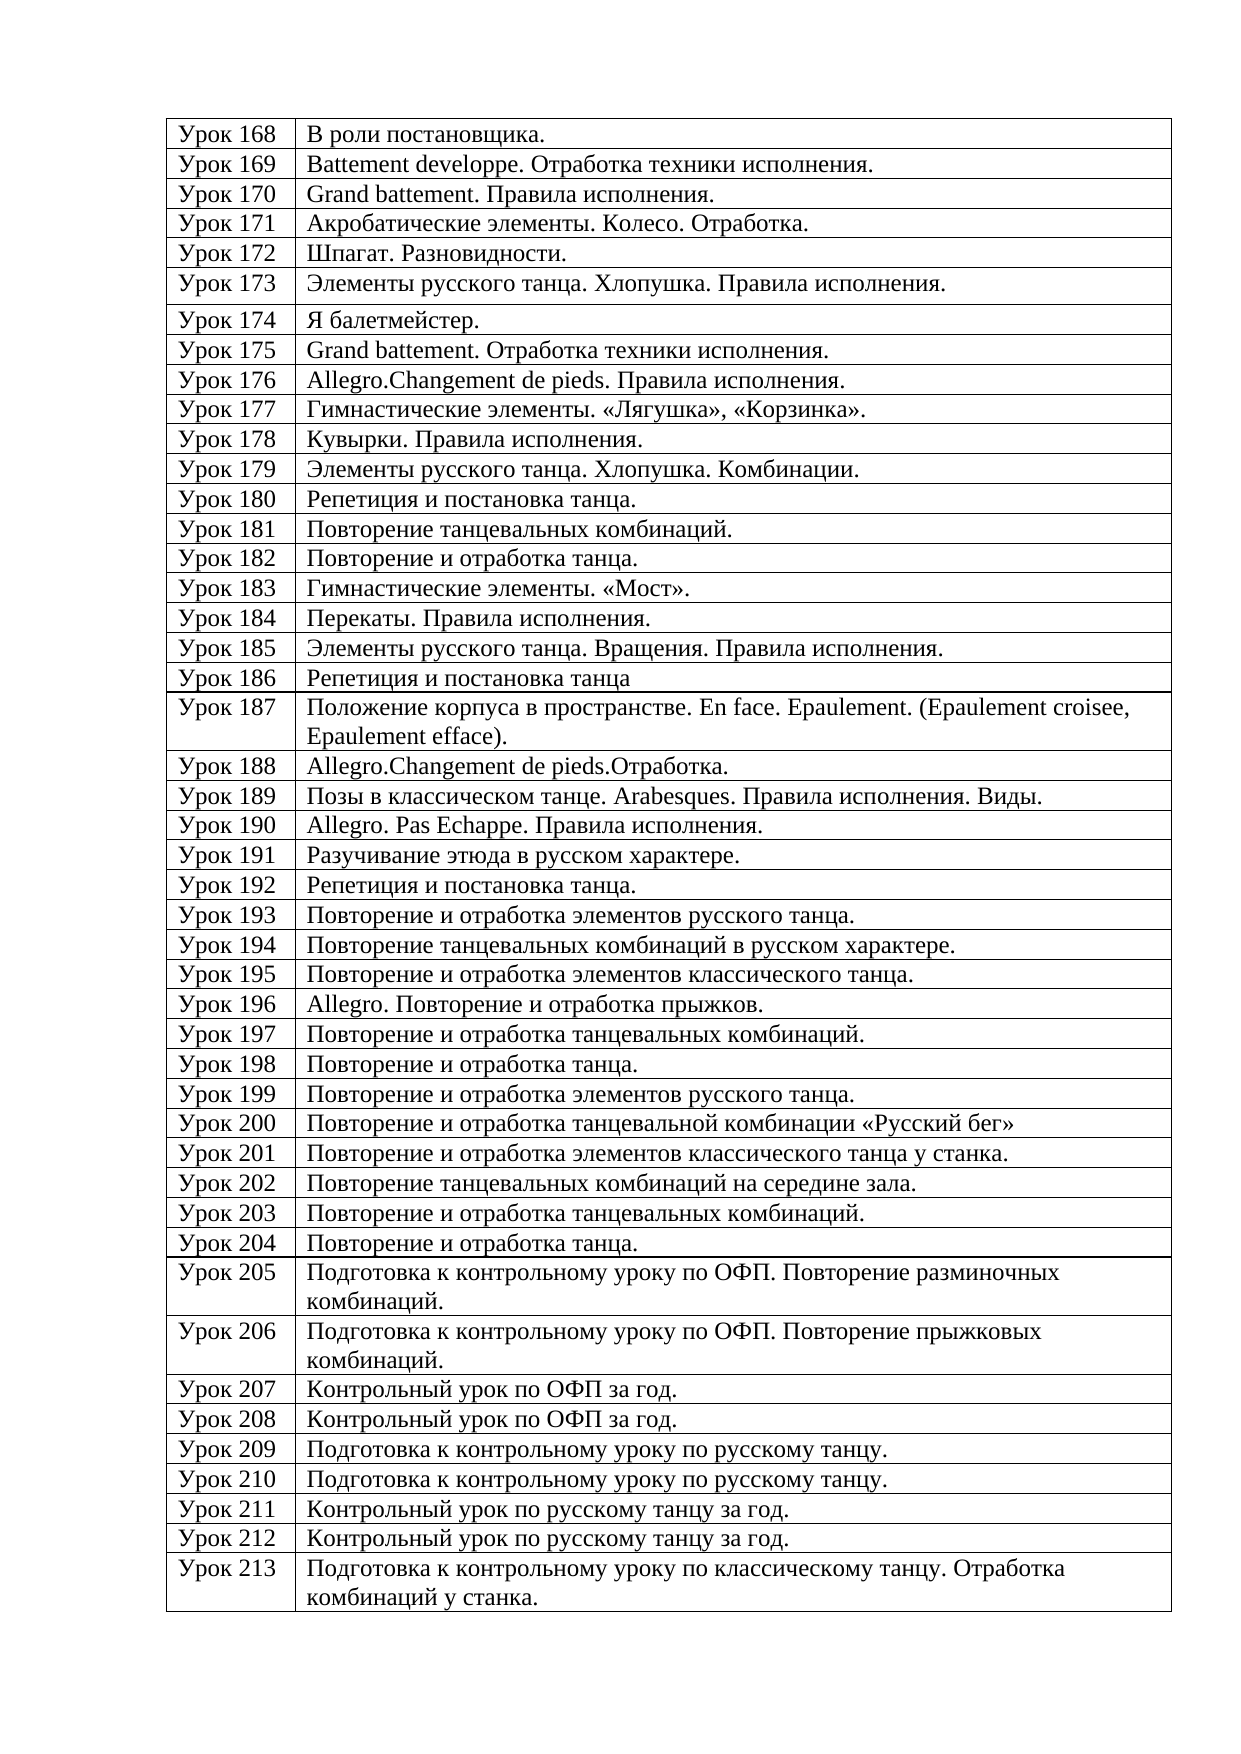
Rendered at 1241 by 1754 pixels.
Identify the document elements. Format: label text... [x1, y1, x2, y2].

table_cell Урок 168 [167, 119, 295, 148]
table_cell Урок 208 [167, 1404, 295, 1433]
table_cell Урок 181 [167, 514, 295, 542]
table_cell Элементы русского танца. Хлопушка. Правила исполнения. [296, 268, 1171, 304]
table_cell Повторение и отработка элементов классического танца у станка. [296, 1138, 1171, 1167]
table_cell Урок 204 [167, 1228, 295, 1256]
table_cell Повторение танцевальных комбинаций на середине зала. [296, 1168, 1171, 1197]
table_cell Повторение и отработка танцевальной комбинации «Русский бег» [296, 1109, 1171, 1137]
table_cell Урок 182 [167, 544, 295, 572]
table_cell Урок 185 [167, 633, 295, 662]
table_cell Урок 206 [167, 1316, 295, 1373]
table_cell Повторение и отработка элементов русского танца. [296, 900, 1171, 929]
table_cell Урок 199 [167, 1079, 295, 1107]
table_cell Репетиция и постановка танца. [296, 484, 1171, 513]
table_cell Урок 196 [167, 989, 295, 1018]
table_cell Подготовка к контрольному уроку по русскому танцу. [296, 1434, 1171, 1463]
table_cell Гимнастические элементы. «Мост». [296, 573, 1171, 602]
table_cell Повторение танцевальных комбинаций. [296, 514, 1171, 542]
table_cell Урок 176 [167, 365, 295, 393]
table_cell Я балетмейстер. [296, 305, 1171, 334]
table_cell Элементы русского танца. Вращения. Правила исполнения. [296, 633, 1171, 662]
table_cell Урок 200 [167, 1109, 295, 1137]
table_cell Урок 194 [167, 930, 295, 958]
table_cell Урок 178 [167, 424, 295, 453]
table_cell Повторение и отработка танцевальных комбинаций. [296, 1019, 1171, 1048]
table_cell Урок 170 [167, 179, 295, 207]
table_cell Репетиция и постановка танца [296, 663, 1171, 691]
table_cell Акробатические элементы. Колесо. Отработка. [296, 209, 1171, 237]
table_cell Урок 173 [167, 268, 295, 304]
table_cell Контрольный урок по русскому танцу за год. [296, 1524, 1171, 1552]
table_cell Allegro.Changement de pieds. Правила исполнения. [296, 365, 1171, 393]
table_cell Урок 212 [167, 1524, 295, 1552]
table_cell Перекаты. Правила исполнения. [296, 603, 1171, 632]
table_cell Grand battement. Отработка техники исполнения. [296, 335, 1171, 364]
table_cell Урок 187 [167, 693, 295, 750]
table_cell Подготовка к контрольному уроку по ОФП. Повторение разминочных комбинаций. [296, 1258, 1171, 1315]
table_cell Урок 175 [167, 335, 295, 364]
table_cell Повторение и отработка элементов русского танца. [296, 1079, 1171, 1107]
table_cell Урок 183 [167, 573, 295, 602]
table_cell Шпагат. Разновидности. [296, 238, 1171, 267]
table_cell Подготовка к контрольному уроку по ОФП. Повторение прыжковых комбинаций. [296, 1316, 1171, 1373]
table_cell Повторение и отработка танца. [296, 1049, 1171, 1078]
table_cell Повторение и отработка элементов классического танца. [296, 960, 1171, 988]
table_cell Урок 174 [167, 305, 295, 334]
table_cell Урок 195 [167, 960, 295, 988]
table_cell Урок 179 [167, 454, 295, 483]
table_cell Урок 202 [167, 1168, 295, 1197]
table_cell Репетиция и постановка танца. [296, 870, 1171, 899]
table_cell Урок 213 [167, 1553, 295, 1611]
table_cell Урок 198 [167, 1049, 295, 1078]
table_cell Разучивание этюда в русском характере. [296, 840, 1171, 869]
table_cell Повторение и отработка танца. [296, 1228, 1171, 1256]
table_cell Grand battement. Правила исполнения. [296, 179, 1171, 207]
table_cell Battement developpe. Отработка техники исполнения. [296, 149, 1171, 178]
table_cell Урок 171 [167, 209, 295, 237]
table_cell Элементы русского танца. Хлопушка. Комбинации. [296, 454, 1171, 483]
table_cell Урок 207 [167, 1375, 295, 1403]
table_cell Контрольный урок по ОФП за год. [296, 1375, 1171, 1403]
table_cell Урок 205 [167, 1258, 295, 1315]
table_cell Урок 172 [167, 238, 295, 267]
table_cell Урок 191 [167, 840, 295, 869]
table_cell Гимнастические элементы. «Лягушка», «Корзинка». [296, 395, 1171, 423]
table_cell В роли постановщика. [296, 119, 1171, 148]
table_cell Урок 201 [167, 1138, 295, 1167]
table_cell Урок 197 [167, 1019, 295, 1048]
table_cell Allegro. Повторение и отработка прыжков. [296, 989, 1171, 1018]
table_cell Урок 177 [167, 395, 295, 423]
table_cell Позы в классическом танце. Arabesques. Правила исполнения. Виды. [296, 781, 1171, 809]
table_cell Allegro.Changement de pieds.Отработка. [296, 751, 1171, 780]
table_cell Урок 190 [167, 811, 295, 839]
table_cell Подготовка к контрольному уроку по русскому танцу. [296, 1464, 1171, 1493]
table_cell Контрольный урок по русскому танцу за год. [296, 1494, 1171, 1522]
table_cell Контрольный урок по ОФП за год. [296, 1404, 1171, 1433]
table_cell Урок 188 [167, 751, 295, 780]
table_cell Подготовка к контрольному уроку по классическому танцу. Отработка комбинаций у станка. [296, 1553, 1171, 1611]
table_cell Урок 186 [167, 663, 295, 691]
table_cell Урок 210 [167, 1464, 295, 1493]
table_cell Положение корпуса в пространстве. En face. Epaulement. (Epaulement croisee, Epaulement efface). [296, 693, 1171, 750]
table_cell Урок 169 [167, 149, 295, 178]
table_cell Повторение танцевальных комбинаций в русском характере. [296, 930, 1171, 958]
table_cell Урок 184 [167, 603, 295, 632]
table_cell Кувырки. Правила исполнения. [296, 424, 1171, 453]
table_cell Урок 192 [167, 870, 295, 899]
table_cell Урок 180 [167, 484, 295, 513]
table_cell Повторение и отработка танцевальных комбинаций. [296, 1198, 1171, 1227]
table_cell Урок 209 [167, 1434, 295, 1463]
table_cell Урок 203 [167, 1198, 295, 1227]
table_cell Урок 189 [167, 781, 295, 809]
table_cell Урок 193 [167, 900, 295, 929]
table_cell Урок 211 [167, 1494, 295, 1522]
table_cell Повторение и отработка танца. [296, 544, 1171, 572]
table_cell Allegro. Pas Echappe. Правила исполнения. [296, 811, 1171, 839]
